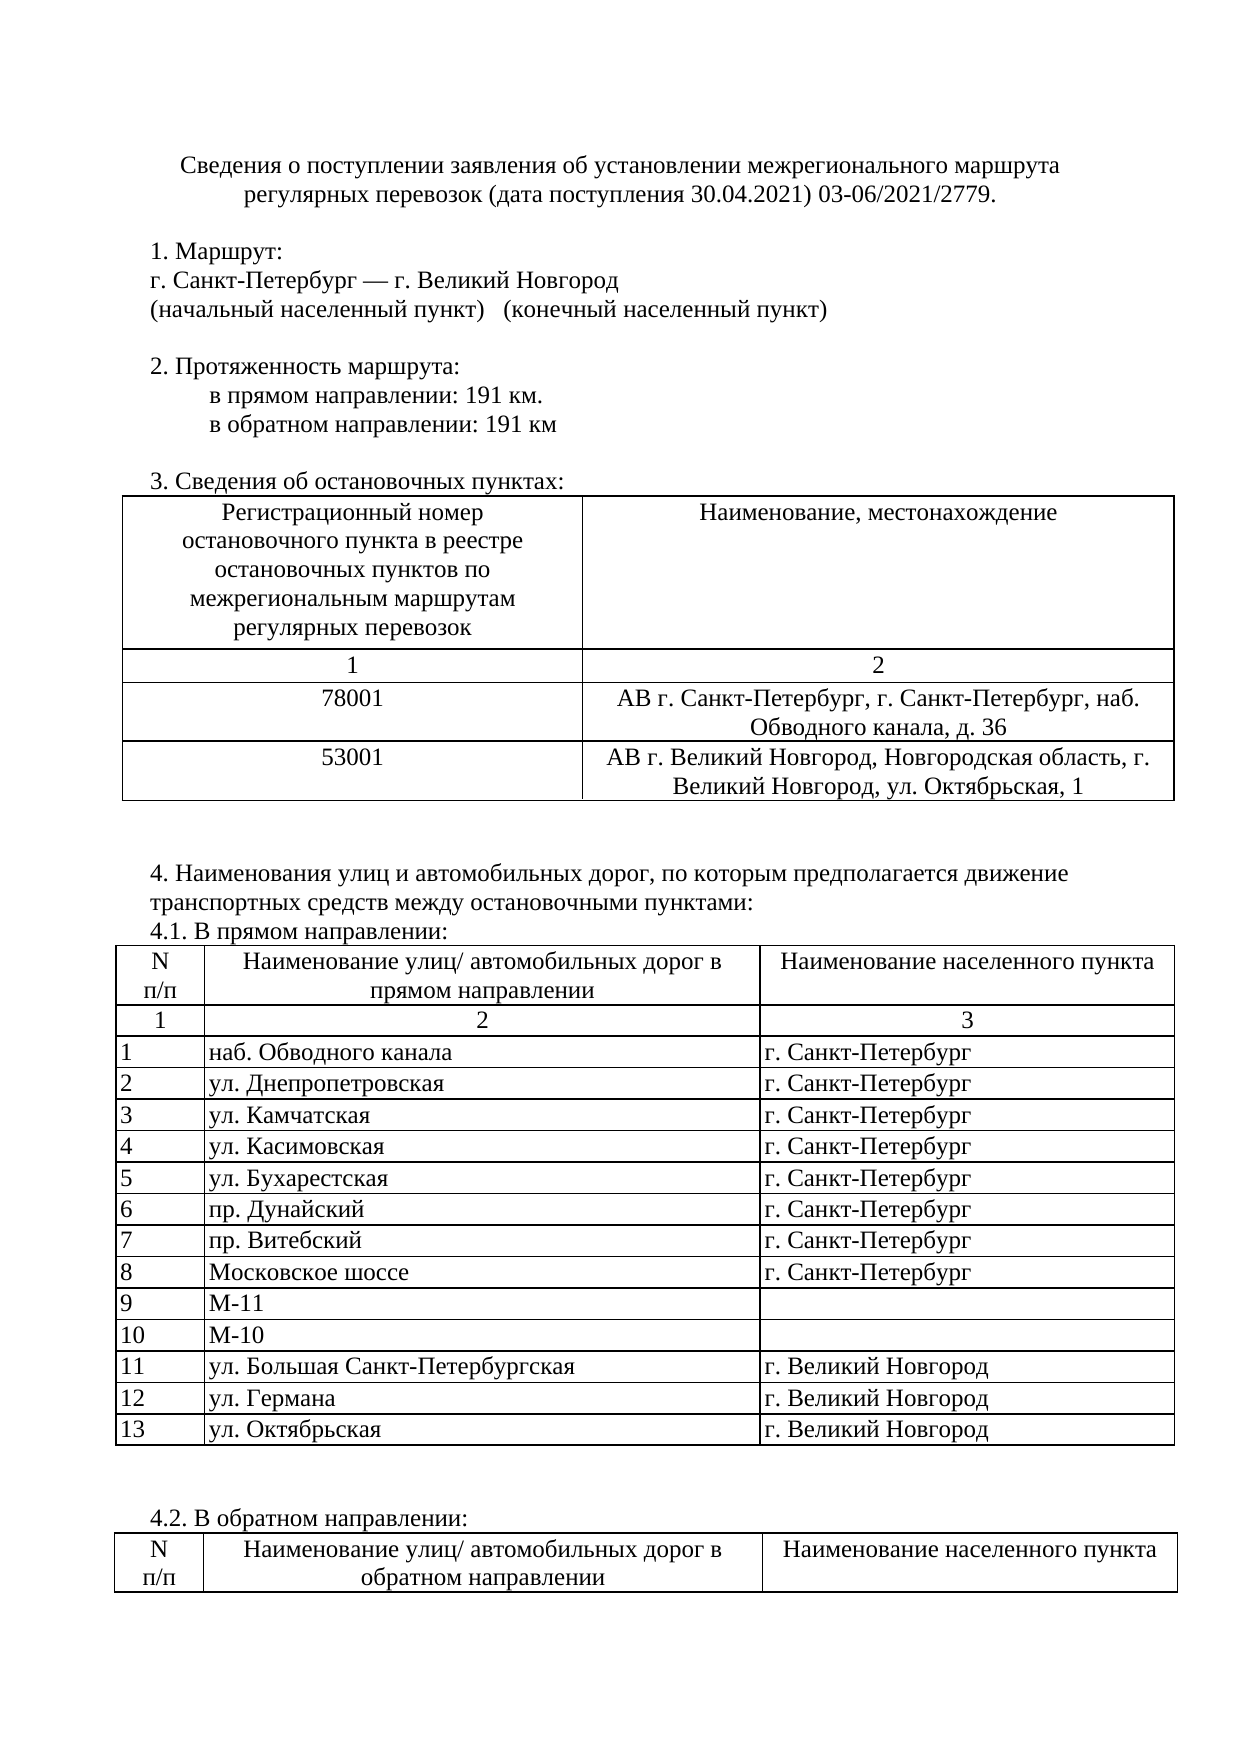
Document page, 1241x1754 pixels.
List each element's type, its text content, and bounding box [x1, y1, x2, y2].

table_cell 10 [117, 1320, 204, 1350]
text 4. Наименования улиц и автомобильных дорог, по которым предполагается движение транспортных средств между остановочными пунктами: [150, 858, 1090, 916]
table_cell 3 [761, 1006, 1174, 1035]
table_cell 1 [117, 1006, 204, 1035]
table_cell 9 [117, 1289, 204, 1318]
table_cell г. Санкт-Петербург [761, 1068, 1174, 1098]
table_cell ул. Касимовская [205, 1131, 759, 1161]
table_cell г. Санкт-Петербург [761, 1226, 1174, 1256]
table_cell 1 [123, 650, 582, 681]
table_header N п/п [117, 946, 204, 1004]
table_cell 6 [117, 1194, 204, 1224]
table_header Наименование улиц/ автомобильных дорог в прямом направлении [205, 946, 759, 1004]
table_cell 2 [117, 1068, 204, 1098]
table_cell ул. Октябрьская [205, 1415, 759, 1444]
table_cell [761, 1289, 1174, 1318]
table_header N п/п [115, 1534, 203, 1591]
table_cell 4 [117, 1131, 204, 1161]
table_cell ул. Камчатская [205, 1100, 759, 1130]
table_cell М-10 [205, 1320, 759, 1350]
table_cell наб. Обводного канала [205, 1037, 759, 1067]
text (начальный населенный пункт) (конечный населенный пункт) [150, 294, 1090, 322]
table_cell 12 [117, 1383, 204, 1413]
table_cell 2 [583, 650, 1173, 681]
table_cell г. Великий Новгород [761, 1352, 1174, 1381]
table_cell 3 [117, 1100, 204, 1130]
text в обратном направлении: 191 км [150, 409, 1090, 437]
table_cell г. Великий Новгород [761, 1383, 1174, 1413]
table_cell ул. Бухарестская [205, 1163, 759, 1193]
table_cell г. Санкт-Петербург [761, 1037, 1174, 1067]
table_cell г. Санкт-Петербург [761, 1100, 1174, 1130]
table_cell ул. Днепропетровская [205, 1068, 759, 1098]
text 4.2. В обратном направлении: [150, 1503, 1090, 1532]
table_cell г. Санкт-Петербург [761, 1163, 1174, 1193]
table_cell [761, 1320, 1174, 1350]
text 3. Сведения об остановочных пунктах: [150, 466, 1090, 495]
text 4.1. В прямом направлении: [150, 916, 1090, 945]
table_cell ул. Большая Санкт-Петербургская [205, 1352, 759, 1381]
table_cell пр. Витебский [205, 1226, 759, 1256]
table_cell 13 [117, 1415, 204, 1444]
table_cell г. Санкт-Петербург [761, 1194, 1174, 1224]
table_cell г. Великий Новгород [761, 1415, 1174, 1444]
table_header Наименование населенного пункта [761, 946, 1174, 1004]
table_header Наименование, местонахождение [583, 497, 1173, 648]
table_cell АВ г. Великий Новгород, Новгородская область, г. Великий Новгород, ул. Октябрьская, 1 [583, 742, 1173, 799]
table_cell пр. Дунайский [205, 1194, 759, 1224]
table_cell 53001 [123, 742, 582, 799]
text Сведения о поступлении заявления об установлении межрегионального маршрута регулярных перевозок (дата поступления 30.04.2021) 03-06/2021/2779. [150, 150, 1090, 207]
table_cell 1 [117, 1037, 204, 1067]
table_cell ул. Германа [205, 1383, 759, 1413]
table_cell 78001 [123, 683, 582, 740]
table_cell 7 [117, 1226, 204, 1256]
table_cell 11 [117, 1352, 204, 1381]
table_header Наименование населенного пункта [763, 1534, 1177, 1591]
table_header Регистрационный номер остановочного пункта в реестре остановочных пунктов по межрегиональным маршрутам регулярных перевозок [123, 497, 582, 648]
text 2. Протяженность маршрута: [150, 351, 1090, 380]
text 1. Маршрут: [150, 236, 1090, 265]
text г. Санкт-Петербург — г. Великий Новгород [150, 265, 1090, 294]
table_header Наименование улиц/ автомобильных дорог в обратном направлении [204, 1534, 762, 1591]
table_cell г. Санкт-Петербург [761, 1131, 1174, 1161]
table_cell г. Санкт-Петербург [761, 1257, 1174, 1287]
table_cell АВ г. Санкт-Петербург, г. Санкт-Петербург, наб. Обводного канала, д. 36 [583, 683, 1173, 740]
table_cell М-11 [205, 1289, 759, 1318]
table_cell 5 [117, 1163, 204, 1193]
text в прямом направлении: 191 км. [150, 380, 1090, 409]
table_cell 2 [205, 1006, 759, 1035]
table_cell Московское шоссе [205, 1257, 759, 1287]
table_cell 8 [117, 1257, 204, 1287]
